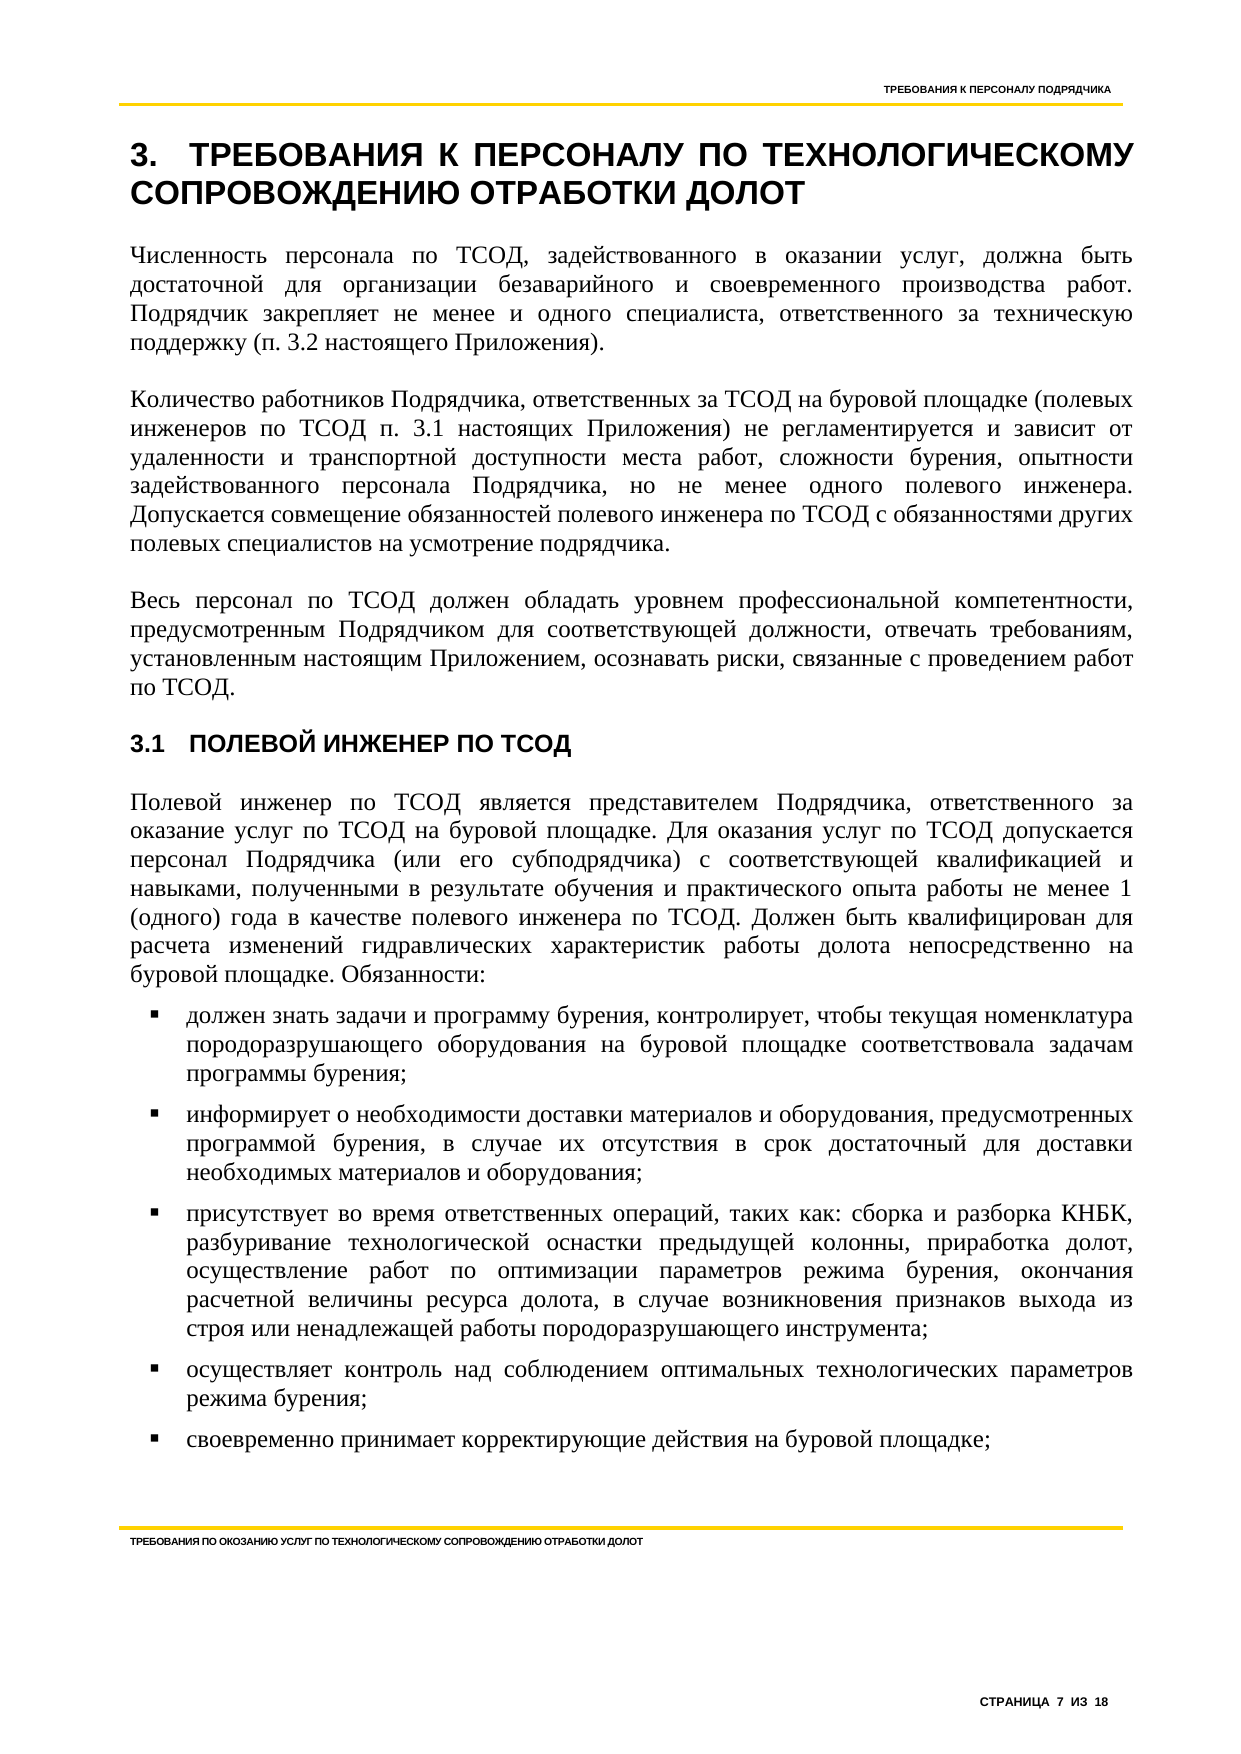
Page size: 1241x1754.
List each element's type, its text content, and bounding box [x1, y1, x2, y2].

list Количество работников Подрядчика, ответственных за ТСОД на буровой площадке (полевых инженеров по ТСОД п. 3.1 настоящих Приложения) не регламентируется и зависит от удаленности и транспортной доступности места работ, сложности бурения, опытности задействованного персонала Подрядчика, но не менее одного полевого инженера. Допускается совмещение обязанностей полевого инженера по ТСОД с обязанностями других полевых специалистов на усмотрение подрядчика. [130, 384, 1134, 557]
list ТРЕБОВАНИЯ К ПЕРСОНАЛУ ПО ТЕХНОЛОГИЧЕСКОМУ СОПРОВОЖДЕНИЮ ОТРАБОТКИ ДОЛОТ [130, 135, 1134, 212]
list осуществляет контроль над соблюдением оптимальных технологических параметров режима бурения; [149, 1354, 1134, 1412]
list ПОЛЕВОЙ ИНЖЕНЕР по ТСОД [130, 729, 1134, 758]
list Численность персонала по ТСОД, задействованного в оказании услуг, должна быть достаточной для организации безаварийного и своевременного производства работ. Подрядчик закрепляет не менее и одного специалиста, ответственного за техническую поддержку (п. 3.2 настоящего Приложения). [130, 241, 1134, 356]
list информирует о необходимости доставки материалов и оборудования, предусмотренных программой бурения, в случае их отсутствия в срок достаточный для доставки необходимых материалов и оборудования; [149, 1099, 1134, 1186]
list должен знать задачи и программу бурения, контролирует, чтобы текущая номенклатура породоразрушающего оборудования на буровой площадке соответствовала задачам программы бурения; [149, 1001, 1134, 1087]
list Полевой инженер по ТСОД является представителем Подрядчика, ответственного за оказание услуг по ТСОД на буровой площадке. Для оказания услуг по ТСОД допускается персонал Подрядчика (или его субподрядчика) с соответствующей квалификацией и навыками, полученными в результате обучения и практического опыта работы не менее 1 (одного) года в качестве полевого инженера по ТСОД. Должен быть квалифицирован для расчета изменений гидравлических характеристик работы долота непосредственно на буровой площадке. Обязанности: [130, 787, 1134, 988]
list своевременно принимает корректирующие действия на буровой площадке; [149, 1424, 1134, 1453]
list Весь персонал по ТСОД должен обладать уровнем профессиональной компетентности, предусмотренным Подрядчиком для соответствующей должности, отвечать требованиям, установленным настоящим Приложением, осознавать риски, связанные с проведением работ по ТСОД. [130, 586, 1134, 701]
list присутствует во время ответственных операций, таких как: сборка и разборка КНБК, разбуривание технологической оснастки предыдущей колонны, приработка долот, осуществление работ по оптимизации параметров режима бурения, окончания расчетной величины ресурса долота, в случае возникновения признаков выхода из строя или ненадлежащей работы породоразрушающего инструмента; [149, 1198, 1134, 1342]
